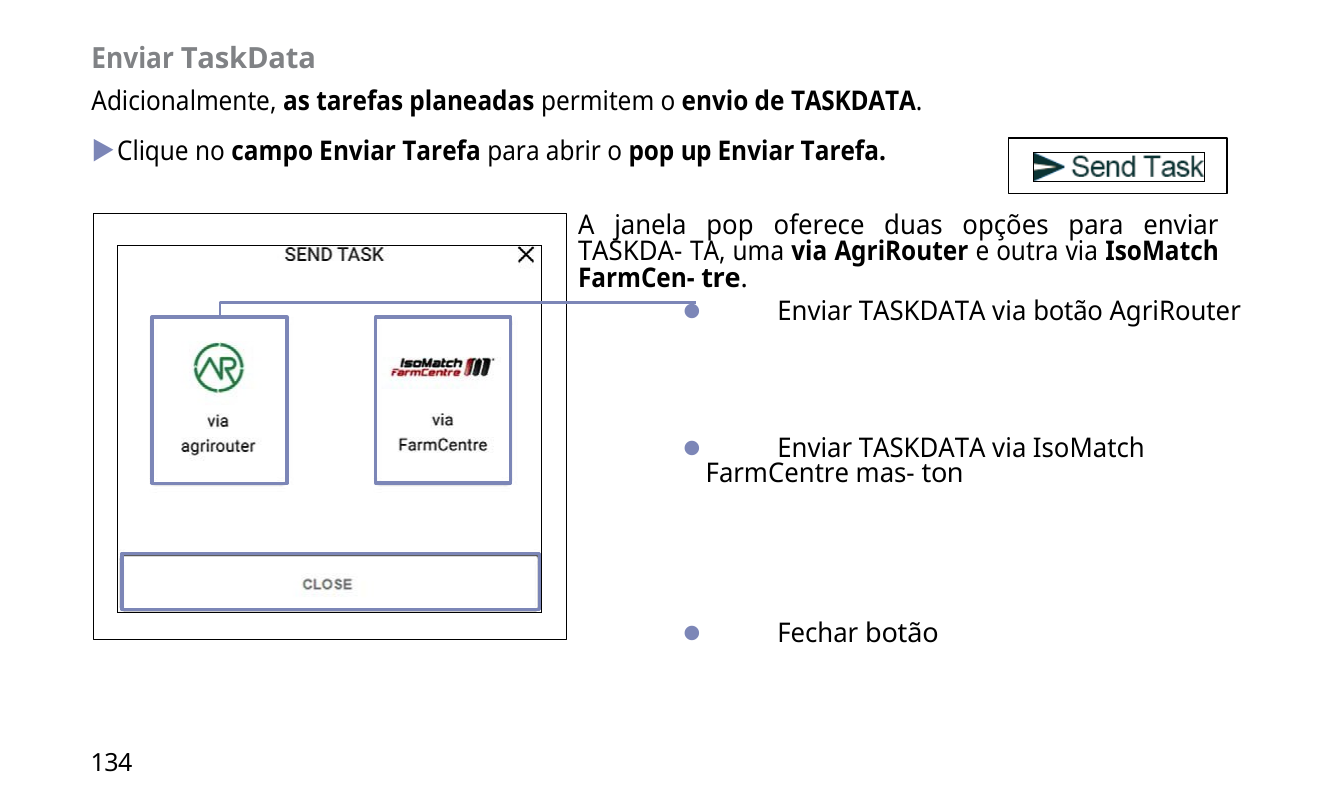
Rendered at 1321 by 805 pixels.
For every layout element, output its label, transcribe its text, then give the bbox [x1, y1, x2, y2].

list Enviar TASKDATA via IsoMatch FarmCentre mas- ton [682, 436, 1228, 490]
picture [1034, 168, 1204, 181]
picture [124, 555, 538, 608]
text A janela pop oferece duas opções para enviar TASKDA- TA, uma via AgriRouter e outra via IsoMatch FarmCen- tre. [578, 213, 1219, 296]
list Enviar TASKDATA via botão AgriRouter [682, 296, 1258, 327]
text Adicionalmente, as tarefas planeadas permitem o envio de TASKDATA. [91, 81, 1258, 118]
list Fechar botão [682, 613, 1258, 650]
list Clique no campo Enviar Tarefa para abrir o pop up Enviar Tarefa. [91, 131, 1258, 168]
subtitle Enviar TaskData [91, 37, 1258, 77]
picture [154, 319, 285, 482]
picture [118, 246, 541, 612]
